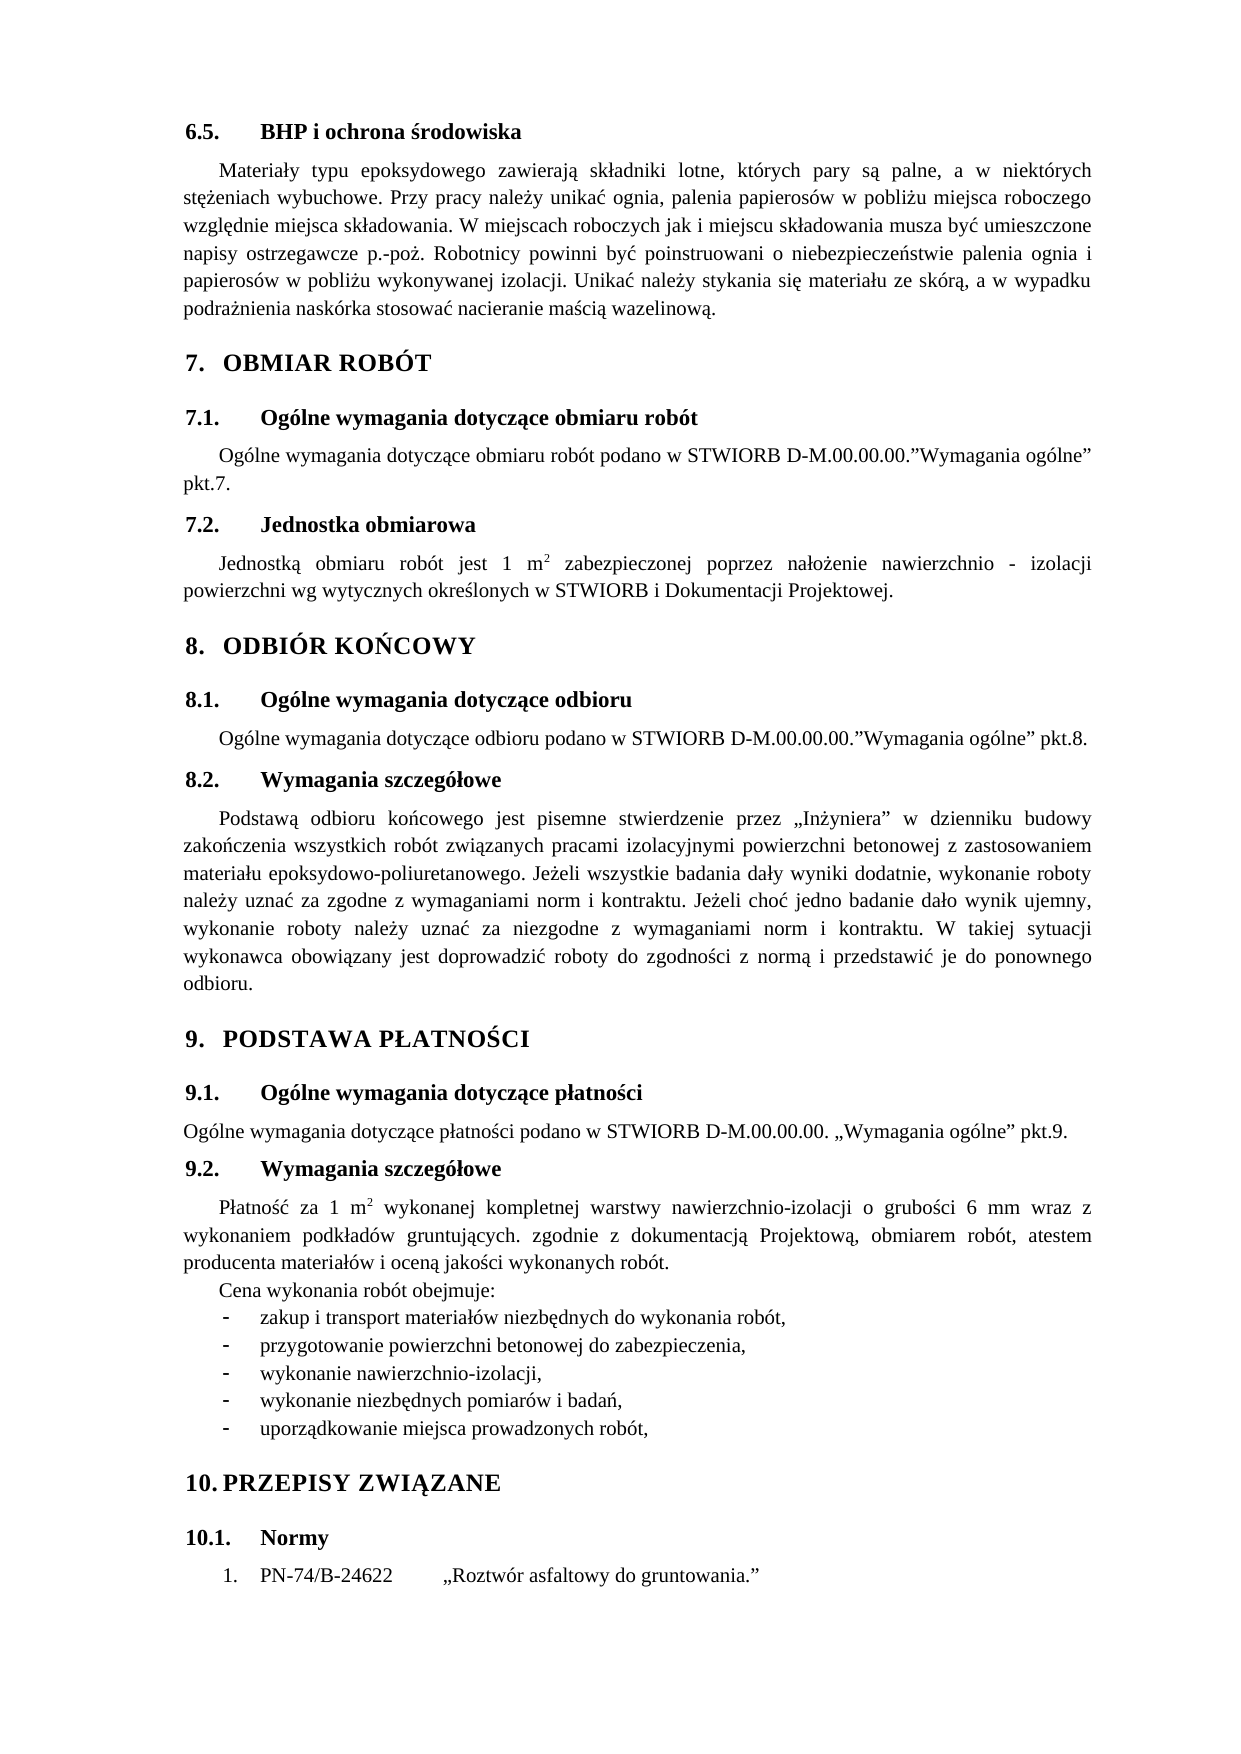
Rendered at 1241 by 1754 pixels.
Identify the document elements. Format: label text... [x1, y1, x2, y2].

text Podstawą odbioru końcowego jest pisemne stwierdzenie przez „Inżyniera” w dzienniku budowy zakończenia wszystkich robót związanych pracami izolacyjnymi powierzchni betonowej z zastosowaniem materiału epoksydowo-poliuretanowego. Jeżeli wszystkie badania dały wyniki dodatnie, wykonanie roboty należy uznać za zgodne z wymaganiami norm i kontraktu. Jeżeli choć jedno badanie dało wynik ujemny, wykonanie roboty należy uznać za niezgodne z wymaganiami norm i kontraktu. W takiej sytuacji wykonawca obowiązany jest doprowadzić roboty do zgodności z normą i przedstawić je do ponownego odbioru. [183, 806, 1093, 995]
subtitle Ogólne wymagania dotyczące obmiaru robót [185, 404, 1093, 430]
subtitle Wymagania szczegółowe [185, 1155, 1093, 1182]
subtitle PODSTAWA PŁATNOŚCI [185, 1024, 1093, 1052]
list wykonanie nawierzchnio-izolacji, [222, 1361, 1093, 1384]
list wykonanie niezbędnych pomiarów i badań, [222, 1388, 1093, 1412]
text Płatność za wykonanej kompletnej warstwy nawierzchnio-izolacji o grubości wraz z wykonaniem podkładów gruntujących. zgodnie z dokumentacją Projektową, obmiarem robót, atestem producenta materiałów i oceną jakości wykonanych robót. [183, 1195, 1093, 1274]
list przygotowanie powierzchni betonowej do zabezpieczenia, [222, 1333, 1093, 1357]
subtitle PRZEPISY ZWIĄZANE [185, 1468, 1093, 1497]
subtitle BHP i ochrona środowiska [185, 118, 1093, 144]
text Jednostką obmiaru robót jest zabezpieczonej poprzez nałożenie nawierzchnio - izolacji powierzchni wg wytycznych określonych w STWIORB i Dokumentacji Projektowej. [183, 551, 1093, 602]
text Cena wykonania robót obejmuje: [183, 1278, 1093, 1302]
subtitle Ogólne wymagania dotyczące płatności [185, 1079, 1093, 1106]
subtitle OBMIAR ROBÓT [185, 348, 1093, 377]
text Ogólne wymagania dotyczące obmiaru robót podano w STWIORB D-M.00.00.00.”Wymagania ogólne” pkt.7. [183, 443, 1093, 495]
subtitle Jednostka obmiarowa [185, 511, 1093, 537]
subtitle Ogólne wymagania dotyczące odbioru [185, 686, 1093, 713]
list uporządkowanie miejsca prowadzonych robót, [222, 1416, 1093, 1440]
text Materiały typu epoksydowego zawierają składniki lotne, których pary są palne, a w niektórych stężeniach wybuchowe. Przy pracy należy unikać ognia, palenia papierosów w pobliżu miejsca roboczego względnie miejsca składowania. W miejscach roboczych jak i miejscu składowania musza być umieszczone napisy ostrzegawcze p.-poż. Robotnicy powinni być poinstruowani o niebezpieczeństwie palenia ognia i papierosów w pobliżu wykonywanej izolacji. Unikać należy stykania się materiału ze skórą, a w wypadku podrażnienia naskórka stosować nacieranie maścią wazelinową. [183, 158, 1093, 320]
text Ogólne wymagania dotyczące odbioru podano w STWIORB D-M.00.00.00.”Wymagania ogólne” pkt.8. [183, 726, 1093, 750]
list PN-74/B-24622 „Roztwór asfaltowy do gruntowania.” [222, 1563, 1093, 1587]
subtitle Wymagania szczegółowe [185, 766, 1093, 792]
text Ogólne wymagania dotyczące płatności podano w STWIORB D-M.00.00.00. „Wymagania ogólne” pkt.9. [183, 1119, 1093, 1143]
list zakup i transport materiałów niezbędnych do wykonania robót, [222, 1305, 1093, 1329]
subtitle Normy [185, 1524, 1093, 1550]
subtitle ODBIÓR KOŃCOWY [185, 631, 1093, 659]
